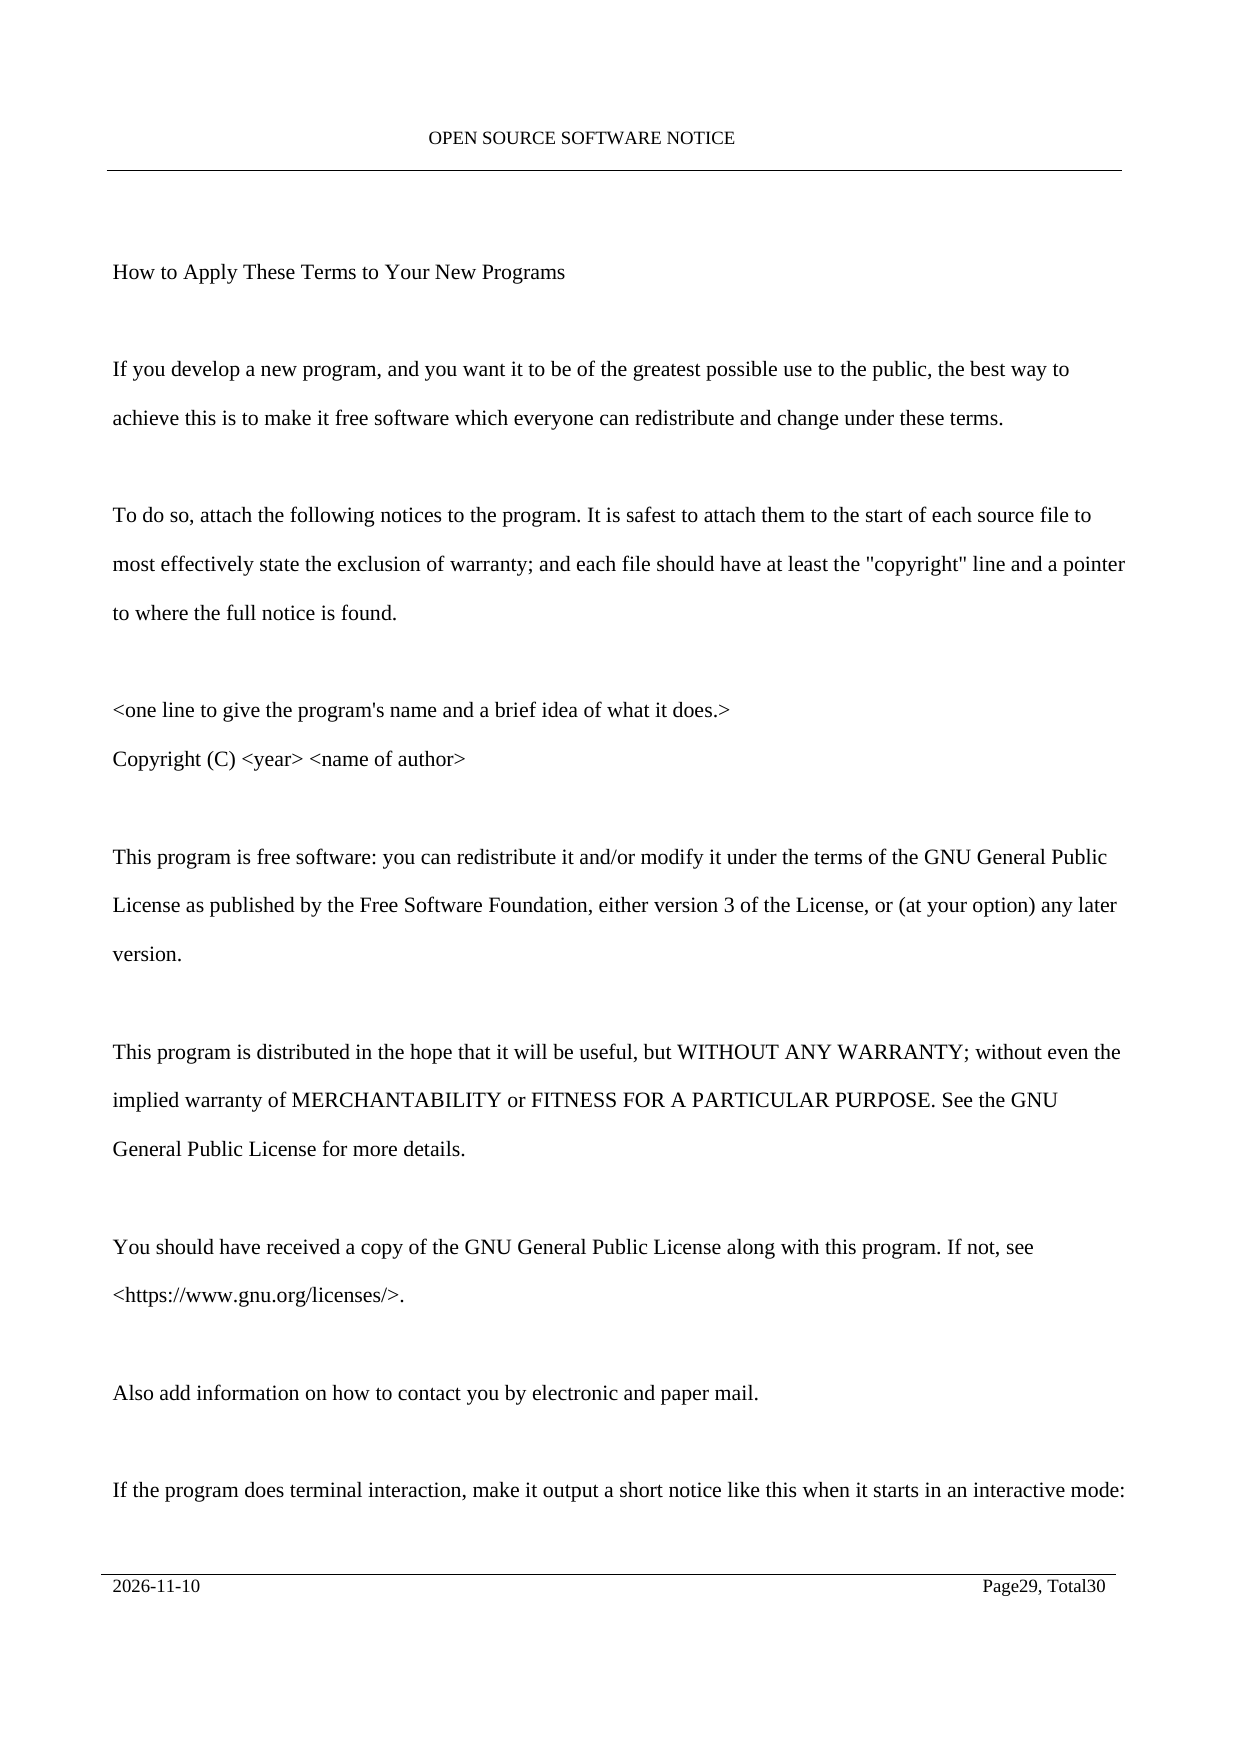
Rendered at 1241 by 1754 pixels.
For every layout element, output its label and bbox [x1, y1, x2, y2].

text [112, 206, 1128, 1506]
